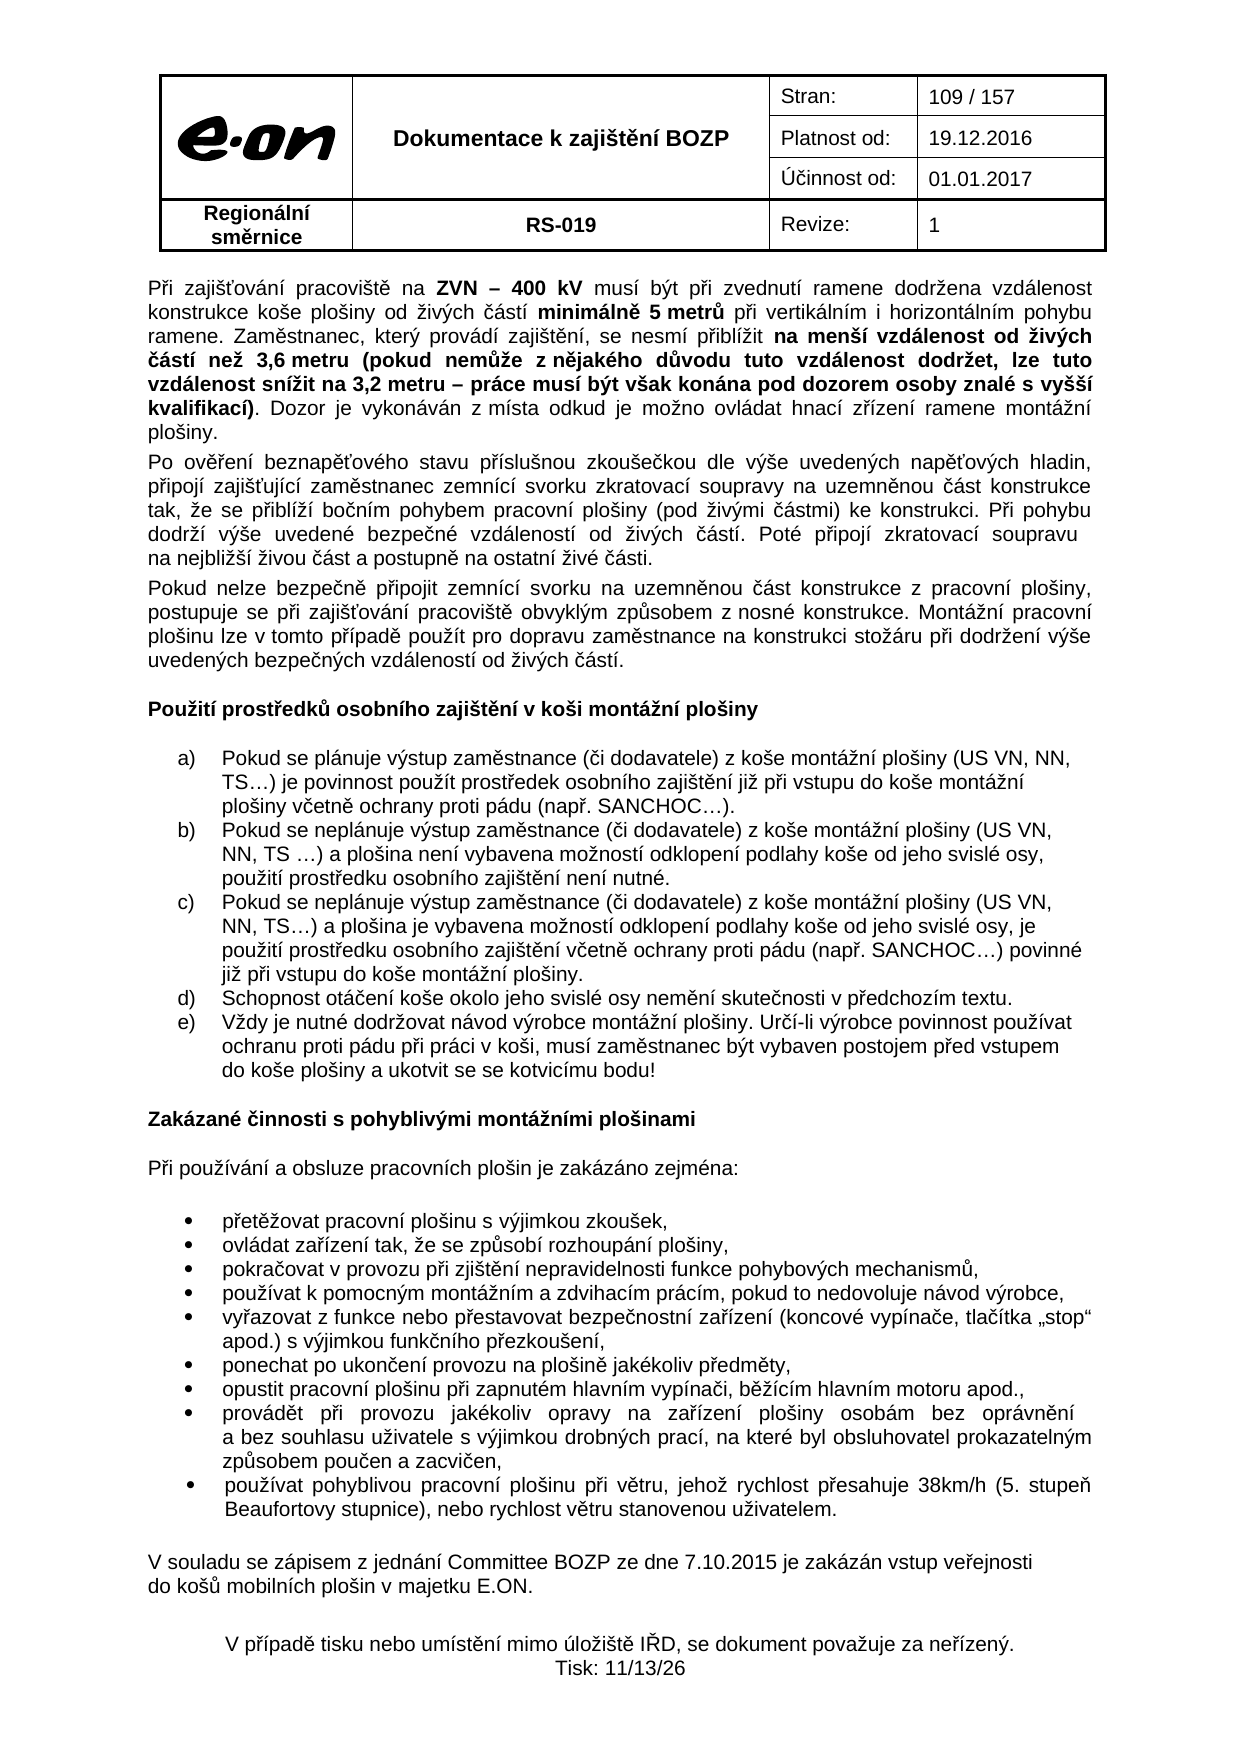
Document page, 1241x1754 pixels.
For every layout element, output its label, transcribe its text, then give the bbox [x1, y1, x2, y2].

list používat k pomocným montážním a zdvihacím prácím, pokud to nedovoluje návod výrobce, [185, 1281, 1092, 1305]
list přetěžovat pracovní plošinu s výjimkou zkoušek, [185, 1208, 1092, 1232]
list Pokud se plánuje výstup zaměstnance (či dodavatele) z koše montážní plošiny (US VN, NN, TS…) je povinnost použít prostředek osobního zajištění již při vstupu do koše montážní plošiny včetně ochrany proti pádu (např. SANCHOC…). [177, 746, 1092, 818]
list pokračovat v provozu při zjištění nepravidelnosti funkce pohybových mechanismů, [185, 1257, 1092, 1281]
text Po ověření beznapěťového stavu příslušnou zkoušečkou dle výše uvedených napěťových hladin, připojí zajišťující zaměstnanec zemnící svorku zkratovací soupravy na uzemněnou část konstrukce tak, že se přiblíží bočním pohybem pracovní plošiny (pod živými částmi) ke konstrukci. Při pohybu dodrží výše uvedené bezpečné vzdáleností od živých částí. Poté připojí zkratovací soupravu na nejbližší živou část a postupně na ostatní živé části. [148, 450, 1092, 570]
list Vždy je nutné dodržovat návod výrobce montážní plošiny. Určí-li výrobce povinnost používat ochranu proti pádu při práci v koši, musí zaměstnanec být vybaven postojem před vstupem do koše plošiny a ukotvit se se kotvicímu bodu! [177, 1009, 1092, 1081]
text V souladu se zápisem z jednání Committee BOZP ze dne 7.10.2015 je zakázán vstup veřejnosti do košů mobilních plošin v majetku E.ON. [148, 1550, 1092, 1598]
list Schopnost otáčení koše okolo jeho svislé osy nemění skutečnosti v předchozím textu. [177, 986, 1092, 1009]
list Pokud se neplánuje výstup zaměstnance (či dodavatele) z koše montážní plošiny (US VN, NN, TS …) a plošina není vybavena možností odklopení podlahy koše od jeho svislé osy, použití prostředku osobního zajištění není nutné. [177, 818, 1092, 890]
text Při používání a obsluze pracovních plošin je zakázáno zejména: [148, 1155, 1092, 1179]
list opustit pracovní plošinu při zapnutém hlavním vypínači, běžícím hlavním motoru apod., [185, 1377, 1092, 1401]
list používat pohyblivou pracovní plošinu při větru, jehož rychlost přesahuje 38km/h (5. stupeň Beaufortovy stupnice), nebo rychlost větru stanovenou uživatelem. [187, 1473, 1092, 1521]
list provádět při provozu jakékoliv opravy na zařízení plošiny osobám bez oprávnění a bez souhlasu uživatele s výjimkou drobných prací, na které byl obsluhovatel prokazatelným způsobem poučen a zacvičen, [185, 1401, 1092, 1473]
text Pokud nelze bezpečně připojit zemnící svorku na uzemněnou část konstrukce z pracovní plošiny, postupuje se při zajišťování pracoviště obvyklým způsobem z nosné konstrukce. Montážní pracovní plošinu lze v tomto případě použít pro dopravu zaměstnance na konstrukci stožáru při dodržení výše uvedených bezpečných vzdáleností od živých částí. [148, 576, 1092, 672]
list ponechat po ukončení provozu na plošině jakékoliv předměty, [185, 1353, 1092, 1377]
text Zakázané činnosti s pohyblivými montážními plošinami [148, 1106, 1092, 1130]
text Při zajišťování pracoviště na ZVN – 400 kV musí být při zvednutí ramene dodržena vzdálenost konstrukce koše plošiny od živých částí minimálně 5 metrů při vertikálním i horizontálním pohybu ramene. Zaměstnanec, který provádí zajištění, se nesmí přiblížit na menší vzdálenost od živých částí než 3,6 metru (pokud nemůže z nějakého důvodu tuto vzdálenost dodržet, lze tuto vzdálenost snížit na 3,2 metru – práce musí být však konána pod dozorem osoby znalé s vyšší kvalifikací). Dozor je vykonáván z místa odkud je možno ovládat hnací zřízení ramene montážní plošiny. [148, 276, 1092, 444]
text Použití prostředků osobního zajištění v koši montážní plošiny [148, 697, 1092, 721]
list vyřazovat z funkce nebo přestavovat bezpečnostní zařízení (koncové vypínače, tlačítka „stop“ apod.) s výjimkou funkčního přezkoušení, [185, 1305, 1092, 1353]
list Pokud se neplánuje výstup zaměstnance (či dodavatele) z koše montážní plošiny (US VN, NN, TS…) a plošina je vybavena možností odklopení podlahy koše od jeho svislé osy, je použití prostředku osobního zajištění včetně ochrany proti pádu (např. SANCHOC…) povinné již při vstupu do koše montážní plošiny. [177, 890, 1092, 986]
list ovládat zařízení tak, že se způsobí rozhoupání plošiny, [185, 1232, 1092, 1257]
